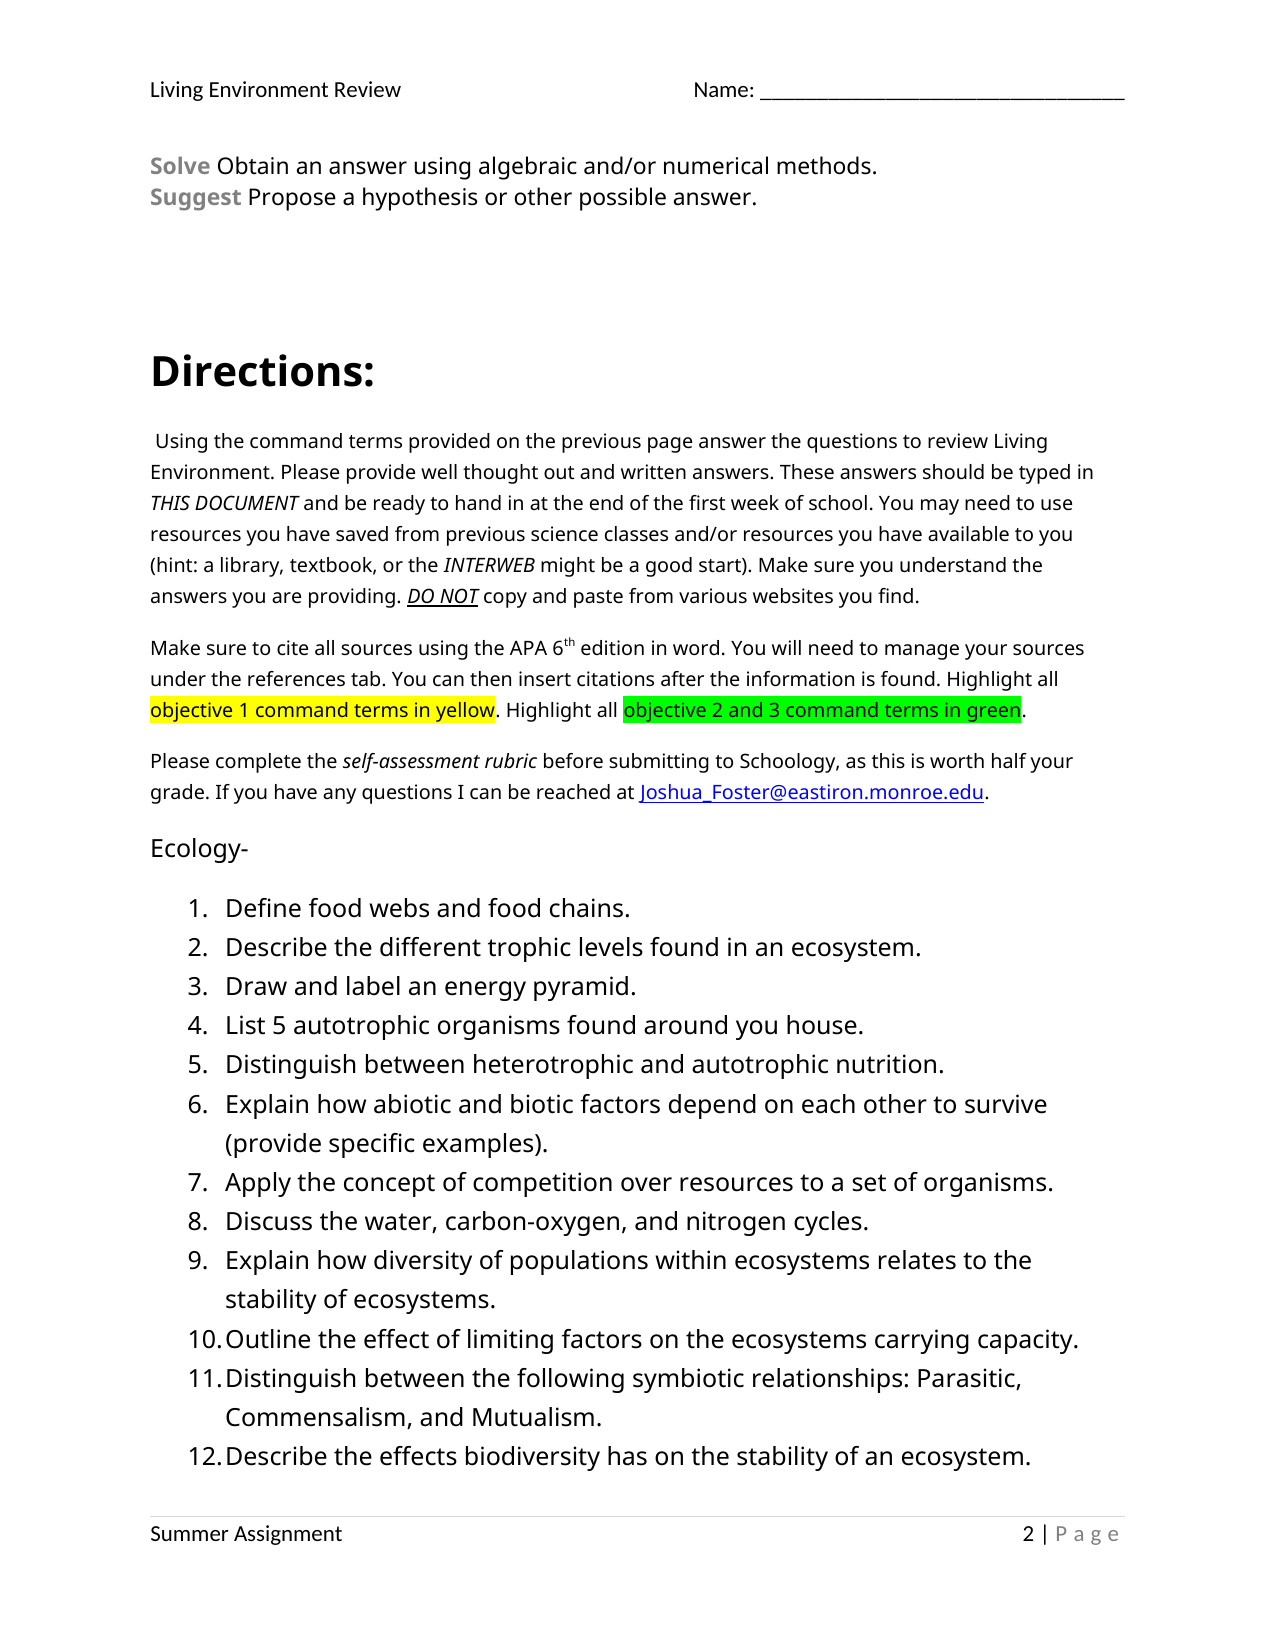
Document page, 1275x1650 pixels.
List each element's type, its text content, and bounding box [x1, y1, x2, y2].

text Using the command terms provided on the previous page answer the questions to review Living Environment. Please provide well thought out and written answers. These answers should be typed in THIS DOCUMENT and be ready to hand in at the end of the first week of school. You may need to use resources you have saved from previous science classes and/or resources you have available to you (hint: a library, textbook, or the INTERWEB might be a good start). Make sure you understand the answers you are providing. DO NOT copy and paste from various websites you find. [150, 428, 1125, 609]
text Suggest Propose a hypothesis or other possible answer. [150, 181, 1125, 212]
text Directions: [150, 342, 1125, 398]
list Distinguish between the following symbiotic relationships: Parasitic, Commensalism, and Mutualism. [187, 1360, 1125, 1434]
list Define food webs and food chains. [187, 890, 1125, 924]
list Apply the concept of competition over resources to a set of organisms. [187, 1164, 1125, 1199]
list Discuss the water, carbon-oxygen, and nitrogen cycles. [187, 1204, 1125, 1238]
list List 5 autotrophic organisms found around you house. [187, 1008, 1125, 1042]
text Please complete the self-assessment rubric before submitting to Schoology, as this is worth half your grade. If you have any questions I can be reached at Joshua_Foster@eastiron.monroe.edu. [150, 748, 1125, 806]
list Describe the different trophic levels found in an ecosystem. [187, 929, 1125, 964]
list Draw and label an energy pyramid. [187, 969, 1125, 1003]
text Make sure to cite all sources using the APA 6th edition in word. You will need to manage your sources under the references tab. You can then insert citations after the information is found. Highlight all objective 1 command terms in yellow. Highlight all objective 2 and 3 command terms in green. [150, 634, 1125, 723]
list Outline the effect of limiting factors on the ecosystems carrying capacity. [187, 1321, 1125, 1355]
list Explain how abiotic and biotic factors depend on each other to survive (provide specific examples). [187, 1086, 1125, 1159]
list Describe the effects biodiversity has on the stability of an ecosystem. [187, 1439, 1125, 1473]
text Ecology- [150, 830, 1125, 864]
list Explain how diversity of populations within ecosystems relates to the stability of ecosystems. [187, 1243, 1125, 1316]
list Distinguish between heterotrophic and autotrophic nutrition. [187, 1047, 1125, 1081]
text Solve Obtain an answer using algebraic and/or numerical methods. [150, 150, 1125, 181]
